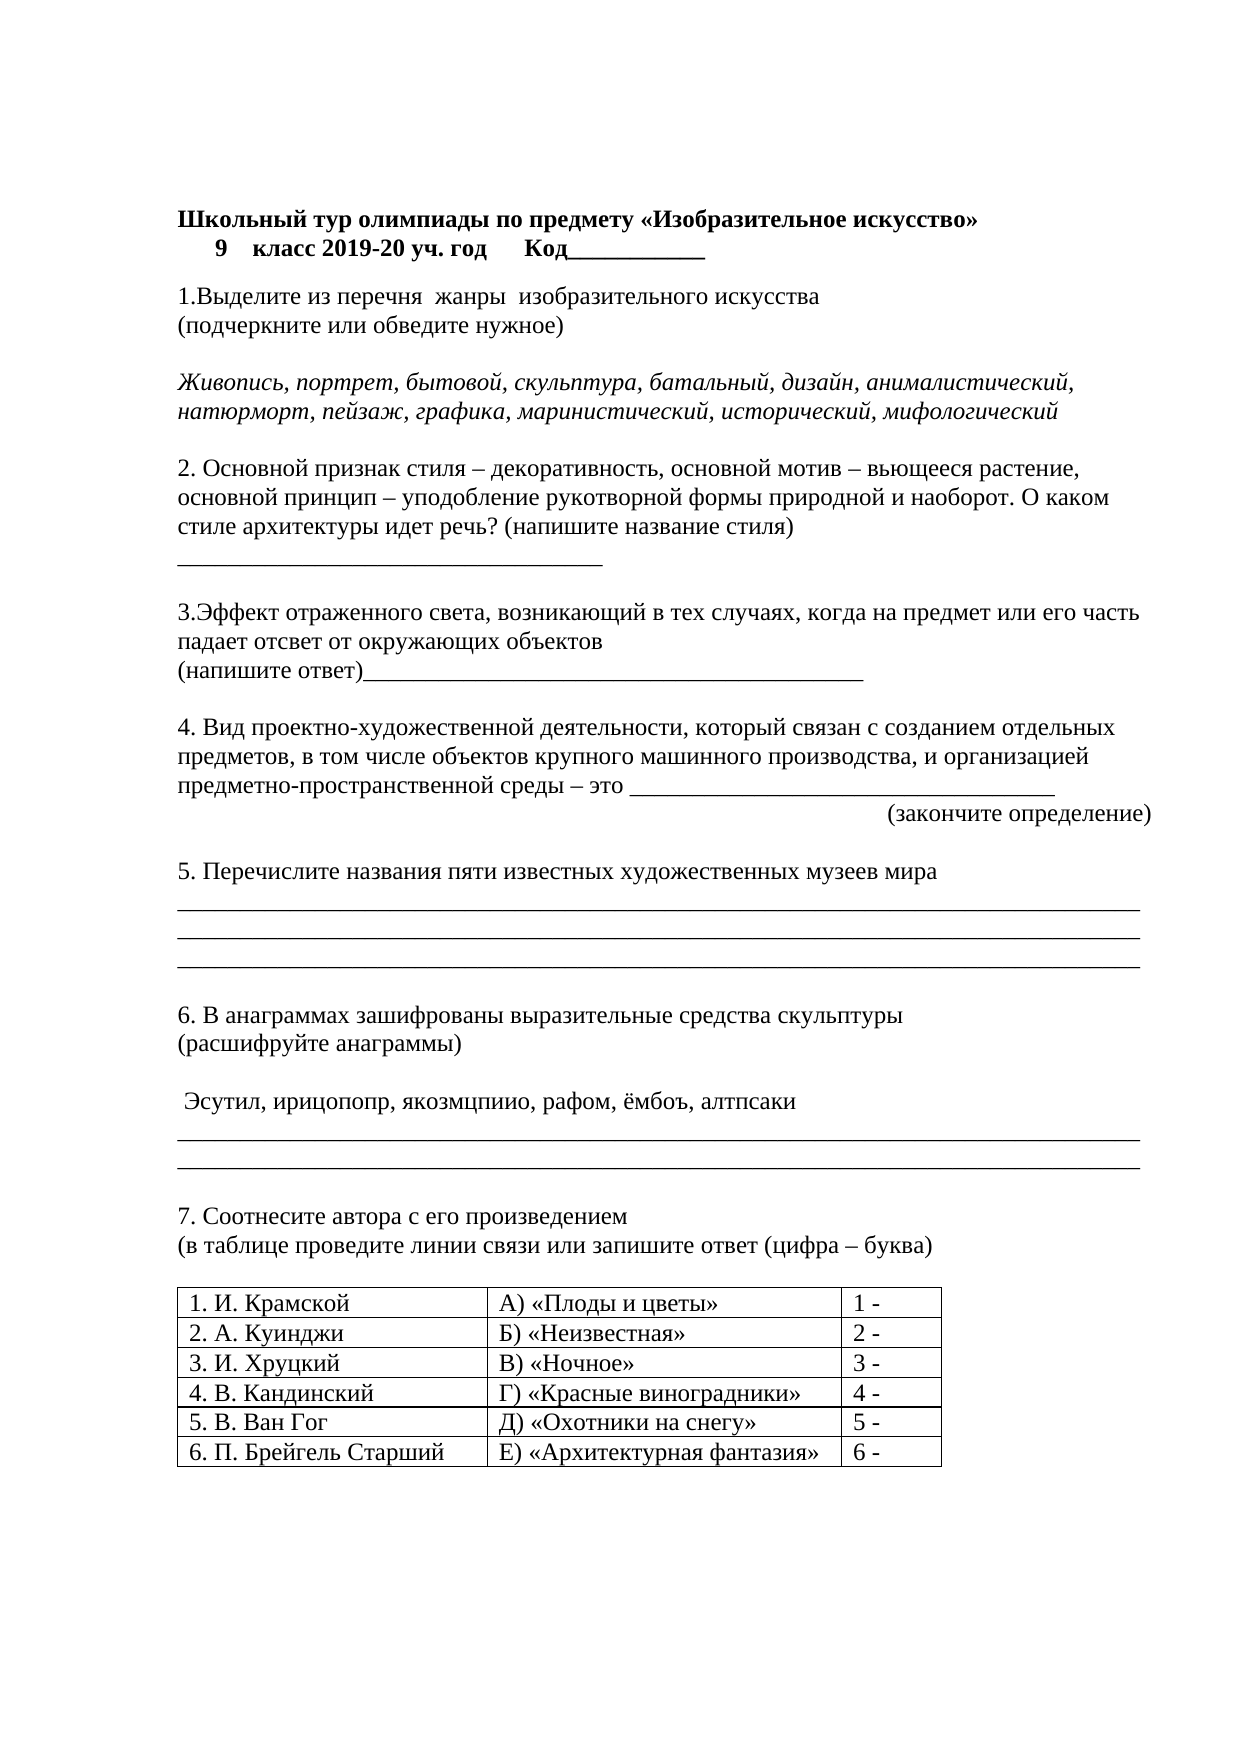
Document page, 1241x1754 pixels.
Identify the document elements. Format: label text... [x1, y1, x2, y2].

text (подчеркните или обведите нужное) [177, 310, 1152, 338]
table_cell 2 - [842, 1318, 941, 1347]
table_cell 5. В. Ван Гог [178, 1408, 487, 1436]
text 1.Выделите из перечня жанры изобразительного искусства [177, 281, 1152, 310]
text 4. Вид проектно-художественной деятельности, который связан с созданием отдельных предметов, в том числе объектов крупного машинного производства, и организацией предметно-пространственной среды – это __________________________________ [177, 712, 1152, 798]
table_cell 3. И. Хруцкий [178, 1348, 487, 1377]
table_cell 3 - [842, 1348, 941, 1377]
table_cell 6. П. Брейгель Старший [178, 1437, 487, 1466]
table_cell 4. В. Кандинский [178, 1378, 487, 1406]
table_cell 2. А. Куинджи [178, 1318, 487, 1347]
table_cell 4 - [842, 1378, 941, 1406]
table_cell Д) «Охотники на снегу» [488, 1408, 841, 1436]
text (расшифруйте анаграммы) [177, 1028, 1152, 1057]
text 2. Основной признак стиля – декоративность, основной мотив – вьющееся растение, основной принцип – уподобление рукотворной формы природной и наоборот. О каком стиле архитектуры идет речь? (напишите название стиля) __________________________________ [177, 453, 1152, 568]
list класс 2019-20 уч. год Код___________ [215, 233, 1152, 262]
table_cell Г) «Красные виноградники» [488, 1378, 841, 1406]
text _______________________________________________________________________________________________________________________________________________________________________________________________________________________________________ [177, 885, 1152, 971]
text Школьный тур олимпиады по предмету «Изобразительное искусство» [177, 204, 1152, 233]
text (напишите ответ)________________________________________ [177, 655, 1152, 683]
table_cell В) «Ночное» [488, 1348, 841, 1377]
text Эсутил, ирицопопр, якозмцпиио, рафом, ёмбоъ, алтпсаки __________________________________________________________________________________________________________________________________________________________ [177, 1086, 1152, 1172]
table_header 1 - [842, 1288, 941, 1317]
text 3.Эффект отраженного света, возникающий в тех случаях, когда на предмет или его часть падает отсвет от окружающих объектов [177, 597, 1152, 655]
text Живопись, портрет, бытовой, скульптура, батальный, дизайн, анималистический, натюрморт, пейзаж, графика, маринистический, исторический, мифологический [177, 367, 1152, 425]
text 7. Соотнесите автора с его произведением [177, 1201, 1152, 1230]
table_cell 6 - [842, 1437, 941, 1466]
table_header А) «Плоды и цветы» [488, 1288, 841, 1317]
table_cell Б) «Неизвестная» [488, 1318, 841, 1347]
table_header 1. И. Крамской [178, 1288, 487, 1317]
table_cell Е) «Архитектурная фантазия» [488, 1437, 841, 1466]
text 5. Перечислите названия пяти известных художественных музеев мира [177, 856, 1152, 885]
table_cell 5 - [842, 1408, 941, 1436]
text (в таблице проведите линии связи или запишите ответ (цифра – буква) [177, 1230, 1152, 1258]
text (закончите определение) [177, 798, 1152, 827]
text 6. В анаграммах зашифрованы выразительные средства скульптуры [177, 1000, 1152, 1028]
